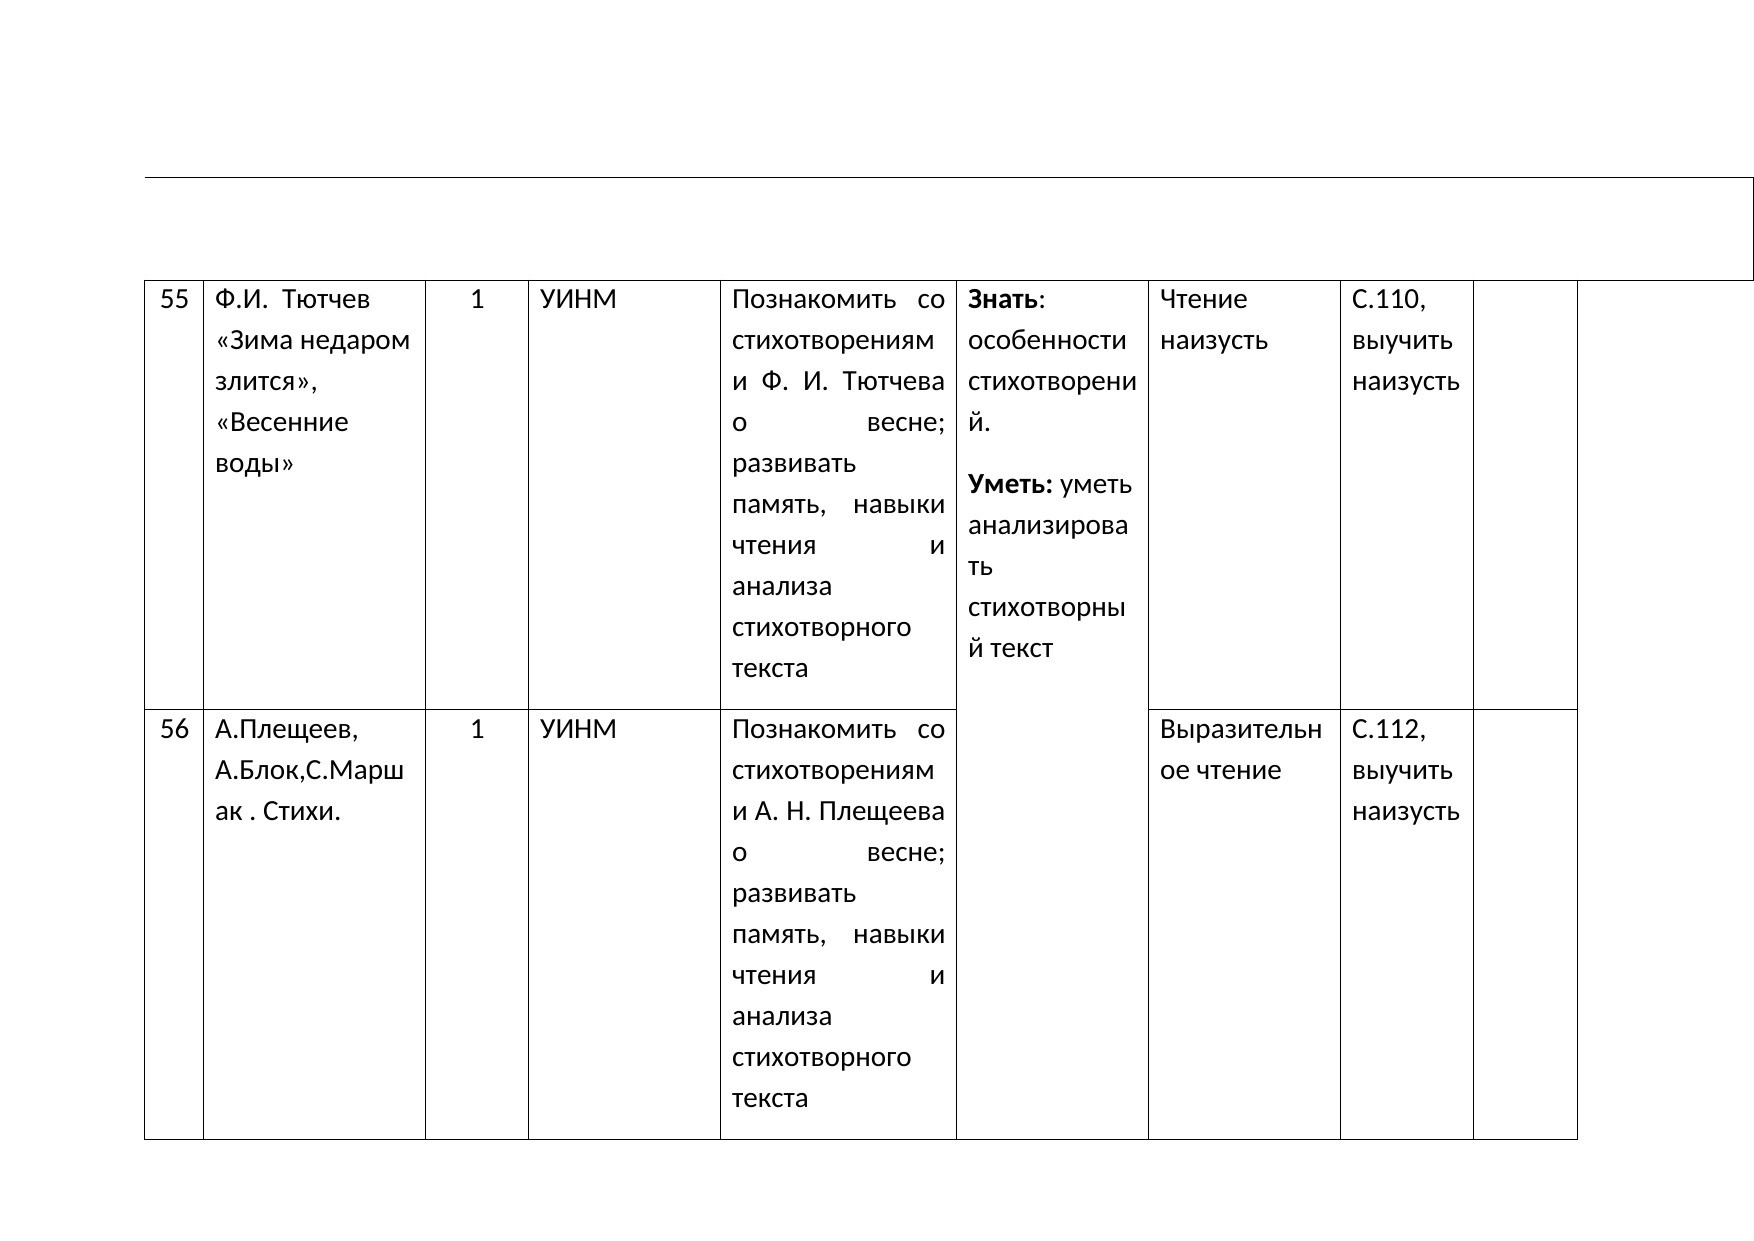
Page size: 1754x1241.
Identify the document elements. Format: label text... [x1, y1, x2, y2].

table_cell 1 [426, 281, 528, 709]
table_cell Познакомить со стихотворениями А. Н. Плещеева о весне; развивать память, навыки чтения и анализа стихотворного текста [721, 710, 956, 1139]
table_cell С.110, выучить наизусть [1341, 281, 1473, 709]
table_cell УИНМ [529, 710, 720, 1139]
table_cell Чтение наизусть [1149, 281, 1340, 709]
table_cell 1 [426, 710, 528, 1139]
table_cell [1474, 710, 1577, 1139]
table_cell Ф.И. Тютчев «Зима недаром злится», «Весенние воды» [204, 281, 425, 709]
table_cell Знать: особенности стихотворений. Уметь: уметь анализировать стихотворный текст [957, 281, 1148, 1139]
table_cell [1474, 281, 1577, 709]
table_cell 56 [145, 710, 203, 1139]
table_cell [145, 178, 1753, 279]
table_cell Выразительное чтение [1149, 710, 1340, 1139]
table_cell 55 [145, 281, 203, 709]
table_cell С.112, выучить наизусть [1341, 710, 1473, 1139]
table_cell А.Плещеев, А.Блок,С.Маршак . Стихи. [204, 710, 425, 1139]
table_cell УИНМ [529, 281, 720, 709]
table_cell Познакомить со стихотворениями Ф. И. Тютчева о весне; развивать память, навыки чтения и анализа стихотворного текста [721, 281, 956, 709]
